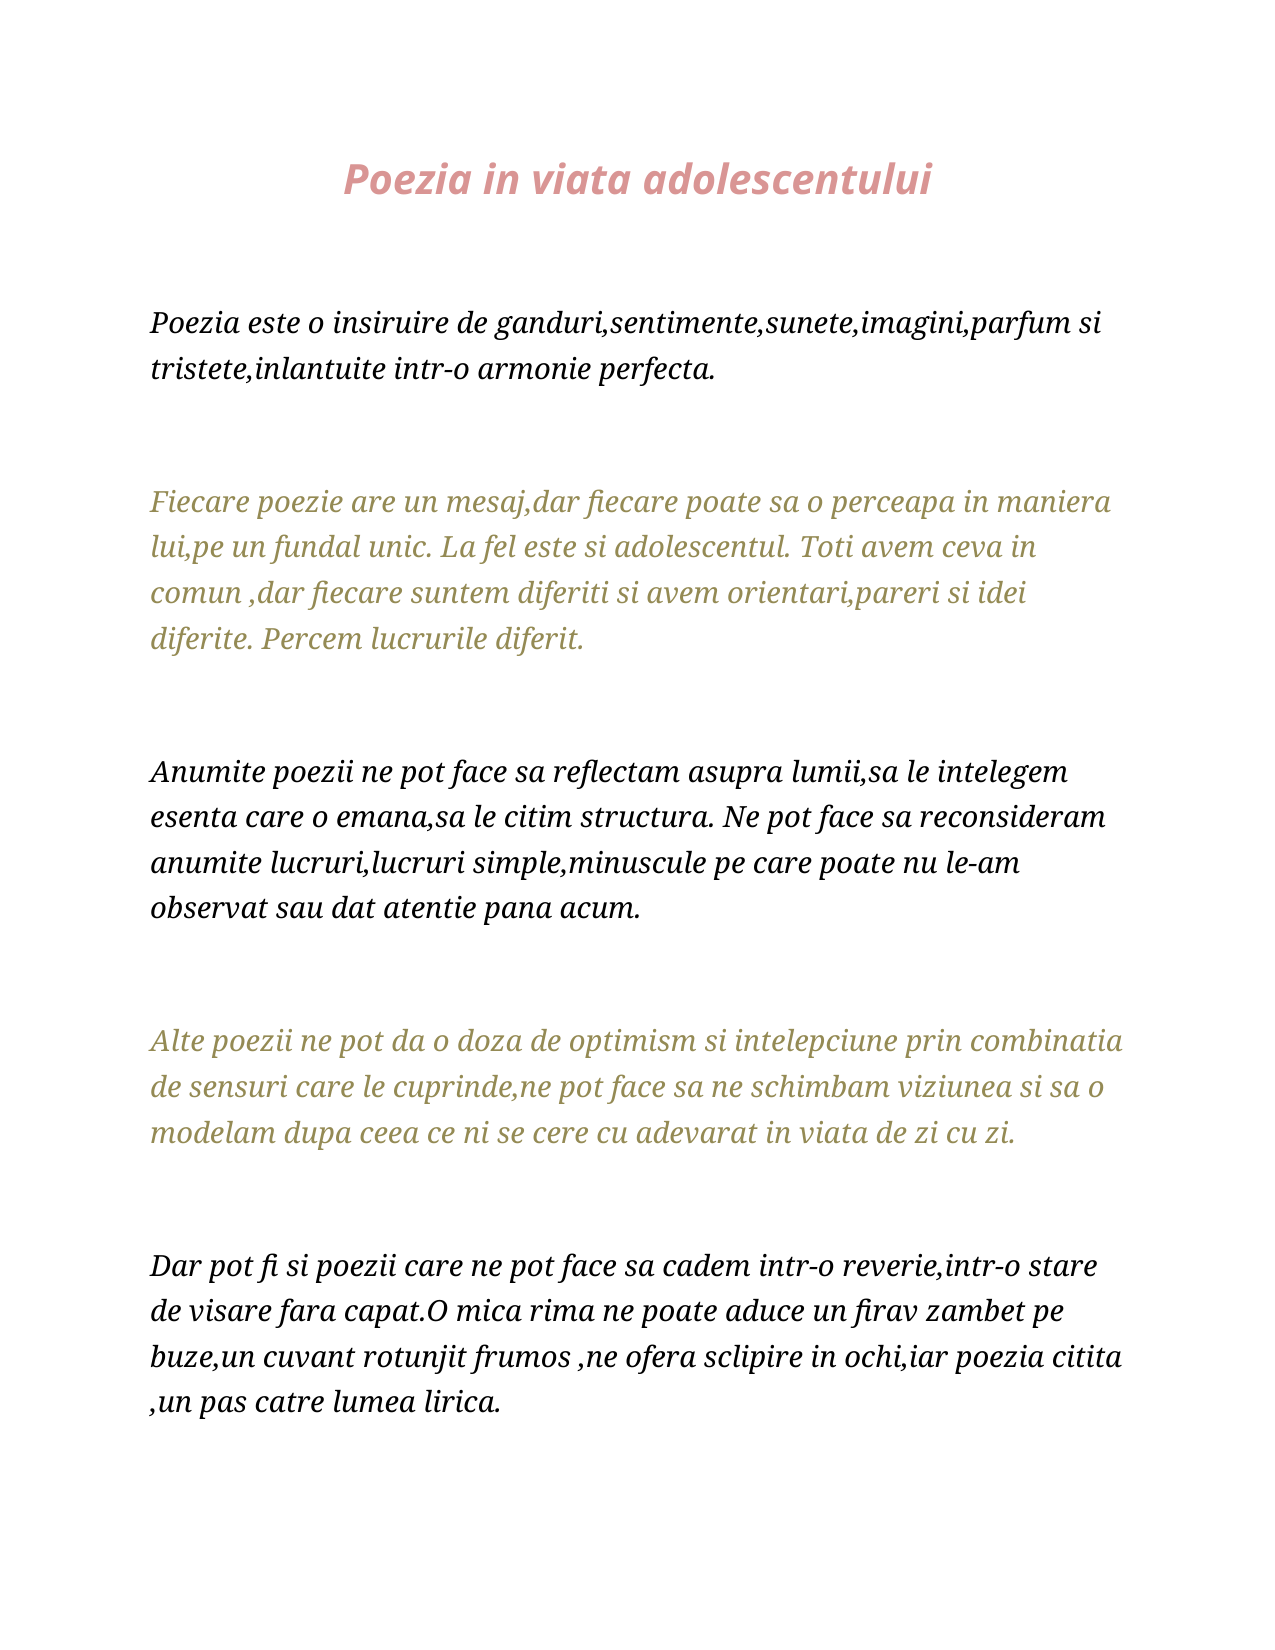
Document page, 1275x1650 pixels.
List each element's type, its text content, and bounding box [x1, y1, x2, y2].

text Alte poezii ne pot da o doza de optimism si intelepciune prin combinatia de sensuri care le cuprinde,ne pot face sa ne schimbam viziunea si sa o modelam dupa ceea ce ni se cere cu adevarat in viata de zi cu zi. [150, 1021, 1125, 1152]
text Poezia in viata adolescentului [150, 150, 1125, 207]
text Anumite poezii ne pot face sa reflectam asupra lumii,sa le intelegem esenta care o emana,sa le citim structura. Ne pot face sa reconsideram anumite lucruri,lucruri simple,minuscule pe care poate nu le-am observat sau dat atentie pana acum. [150, 751, 1125, 927]
text Dar pot fi si poezii care ne pot face sa cadem intr-o reverie,intr-o stare de visare fara capat.O mica rima ne poate aduce un firav zambet pe buze,un cuvant rotunjit frumos ,ne ofera sclipire in ochi,iar poezia citita ,un pas catre lumea lirica. [150, 1245, 1125, 1421]
text Fiecare poezie are un mesaj,dar fiecare poate sa o perceapa in maniera lui,pe un fundal unic. La fel este si adolescentul. Toti avem ceva in comun ,dar fiecare suntem diferiti si avem orientari,pareri si idei diferite. Percem lucrurile diferit. [150, 481, 1125, 658]
text Poezia este o insiruire de ganduri,sentimente,sunete,imagini,parfum si tristete,inlantuite intr-o armonie perfecta. [150, 302, 1125, 388]
